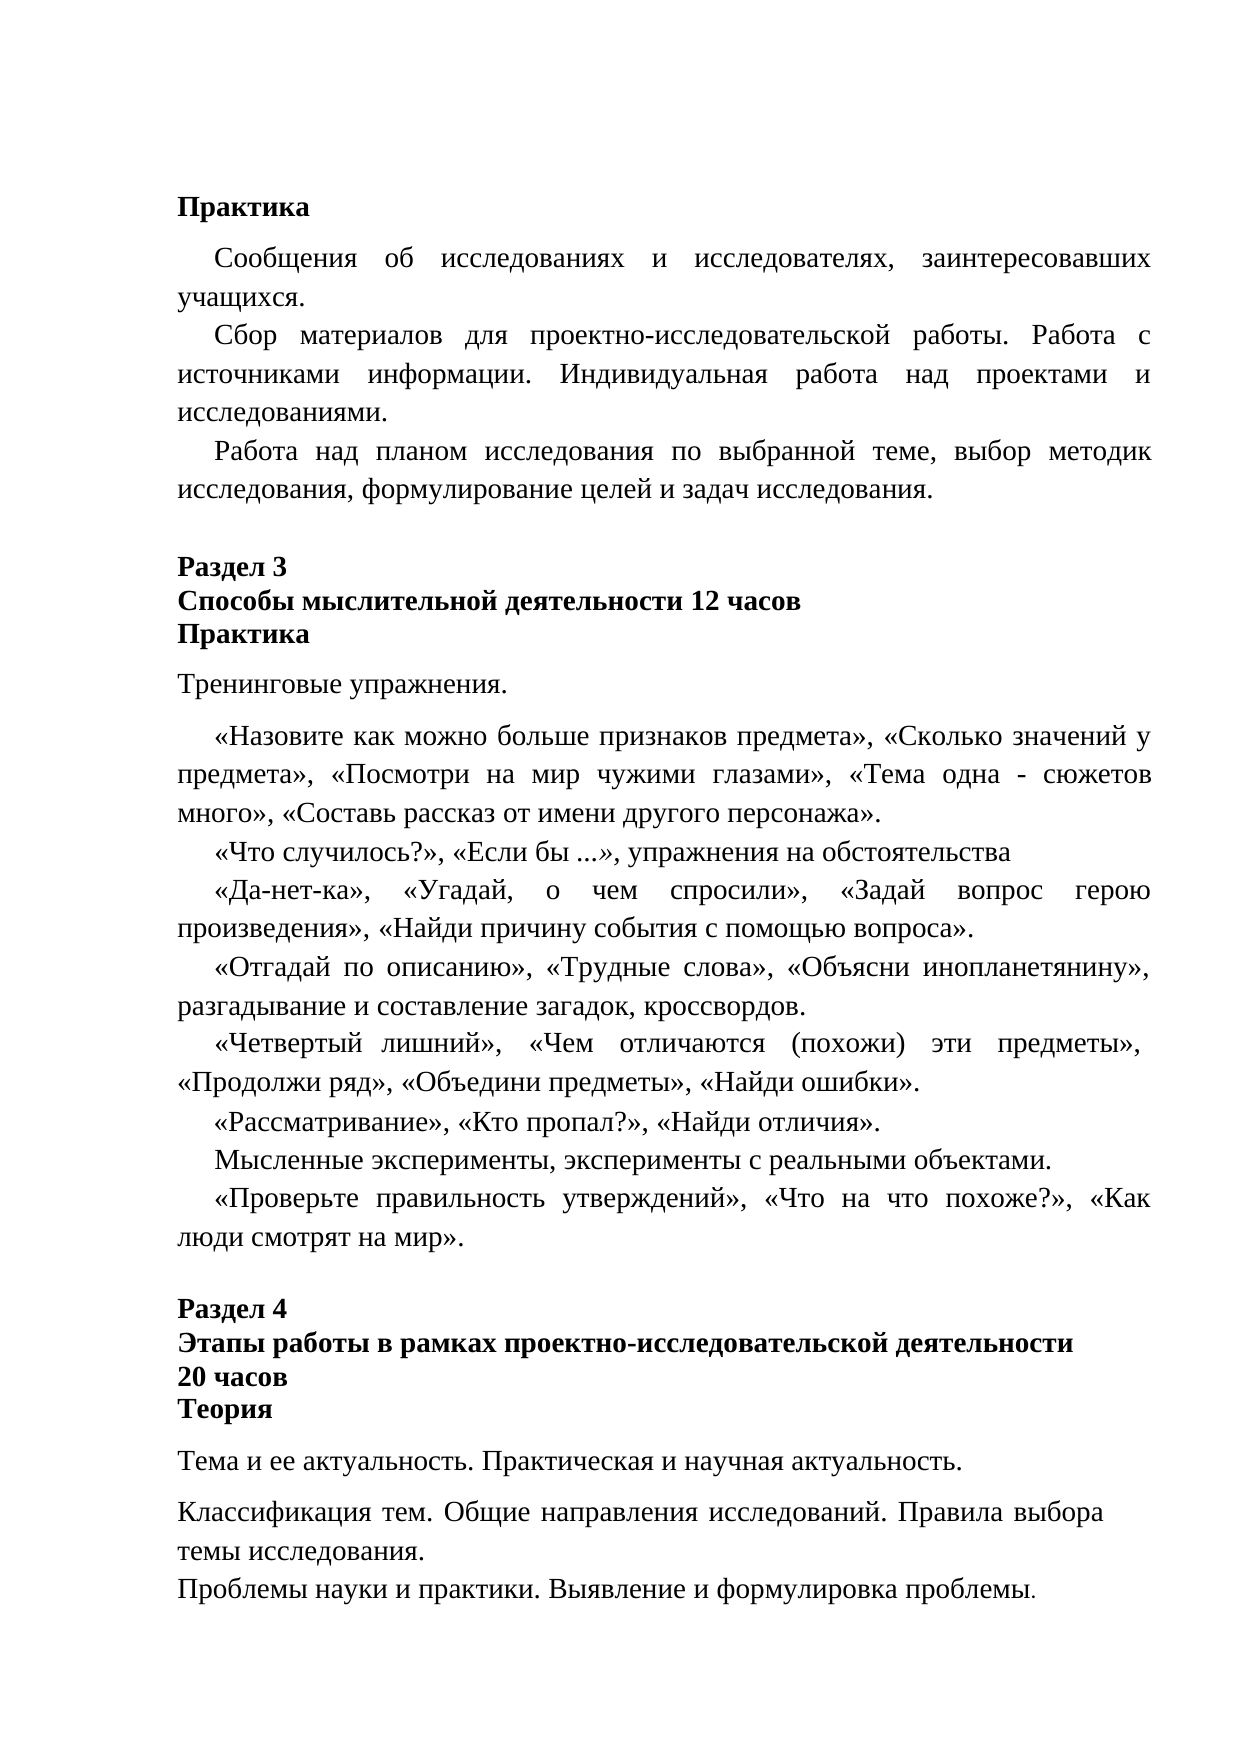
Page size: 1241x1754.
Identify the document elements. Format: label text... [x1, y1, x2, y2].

text «Что случилось?», «Если бы ...», упражнения на обстоятельства [214, 834, 1194, 867]
text «Продолжи ряд», «Объедини предметы», «Найди ошибки». [176, 1064, 921, 1098]
text «Четвертый лишний», «Чем отличаются (похожи) эти предметы», [214, 1026, 1194, 1060]
subtitle Теория [177, 1392, 1194, 1426]
text Работа над планом исследования по выбранной теме, выбор методик исследования, формулирование целей и задач исследования. [177, 433, 1152, 505]
text «Проверьте правильность утверждений», «Что на что похоже?», «Как люди смотрят на мир». [177, 1181, 1151, 1253]
text Сообщения об исследованиях и исследователях, заинтересовавших учащихся. [177, 240, 1151, 312]
text Тема и ее актуальность. Практическая и научная актуальность. [177, 1443, 1194, 1477]
subtitle Практика [177, 189, 1194, 223]
text Этапы работы в рамках проектно-исследовательской деятельности 20 часов [177, 1325, 1076, 1392]
text Тренинговые упражнения. [177, 667, 1194, 700]
text Сбор материалов для проектно-исследовательской работы. Работа с источниками информации. Индивидуальная работа над проектами и исследованиями. [177, 317, 1151, 428]
text «Отгадай по описанию», «Трудные слова», «Объясни инопланетянину», разгадывание и составление загадок, кроссвордов. [177, 949, 1151, 1021]
text Мысленные эксперименты, эксперименты с реальными объектами. [214, 1142, 1194, 1176]
subtitle Раздел 4 [177, 1292, 1194, 1325]
text «Назовите как можно больше признаков предмета», «Сколько значений у предмета», «Посмотри на мир чужими глазами», «Тема одна - сюжетов много», «Составь рассказ от имени другого персонажа». [177, 718, 1152, 828]
text Классификация тем. Общие направления исследований. Правила выбора темы исследования. [177, 1494, 1152, 1566]
text Проблемы науки и практики. Выявление и формулировка проблемы. [177, 1571, 1194, 1605]
text «Рассматривание», «Кто пропал?», «Найди отличия». [173, 1104, 921, 1137]
text «Да-нет-ка», «Угадай, о чем спросили», «Задай вопрос герою произведения», «Найди причину события с помощью вопроса». [177, 872, 1151, 944]
text Способы мыслительной деятельности 12 часов Практика [177, 583, 892, 650]
subtitle Раздел 3 [177, 549, 1194, 583]
